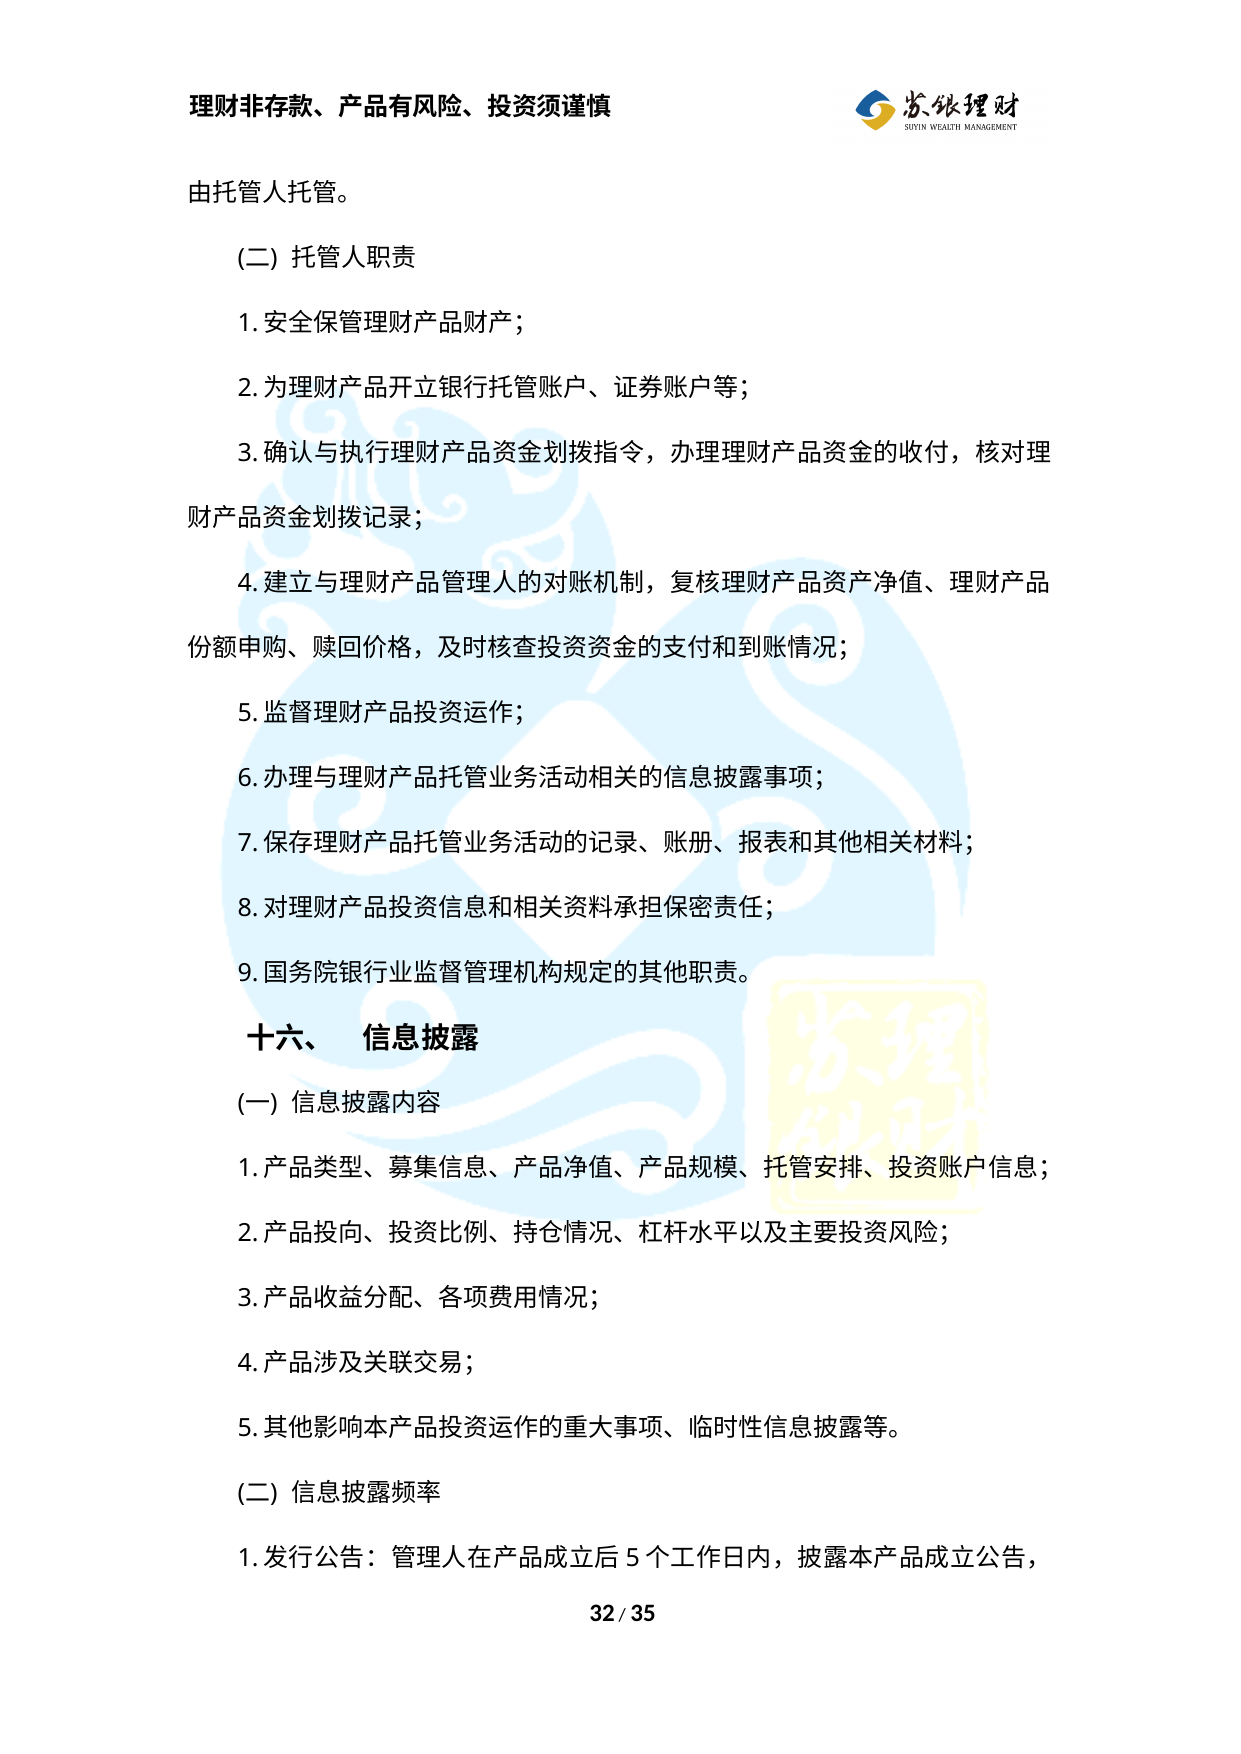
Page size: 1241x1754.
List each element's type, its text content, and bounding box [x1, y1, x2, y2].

text 本产品托管人为江苏银行股份有限公司。产品管理人在此特别披露：托管人为产品管理人的关联方，产品管理人聘请其担任托管人已履行现行法律法规和监管规定所规定必须履行的程序，产品管理人、投资者同意并接受理财产品由托管人托管。 [187, 158, 1053, 223]
list 安全保管理财产品财产； [187, 288, 1053, 353]
list 确认与执行理财产品资金划拨指令，办理理财产品资金的收付，核对理财产品资金划拨记录； [187, 418, 1053, 548]
list 托管人职责 [187, 223, 1053, 288]
list 信息披露内容 [187, 1068, 1053, 1133]
list 其他影响本产品投资运作的重大事项、临时性信息披露等。 [187, 1393, 1053, 1458]
list 对理财产品投资信息和相关资料承担保密责任； [187, 873, 1053, 938]
list 国务院银行业监督管理机构规定的其他职责。 [187, 938, 1053, 1003]
list 建立与理财产品管理人的对账机制，复核理财产品资产净值、理财产品份额申购、赎回价格，及时核查投资资金的支付和到账情况； [187, 548, 1053, 678]
list 信息披露频率 [187, 1458, 1053, 1523]
list 为理财产品开立银行托管账户、证券账户等； [187, 353, 1053, 418]
picture [831, 73, 1049, 143]
list 保存理财产品托管业务活动的记录、账册、报表和其他相关材料； [187, 808, 1053, 873]
list 信息披露 [187, 1003, 1053, 1068]
list 办理与理财产品托管业务活动相关的信息披露事项； [187, 743, 1053, 808]
list 产品类型、募集信息、产品净值、产品规模、托管安排、投资账户信息； [187, 1133, 1053, 1198]
list 产品投向、投资比例、持仓情况、杠杆水平以及主要投资风险； [187, 1198, 1053, 1263]
list 产品收益分配、各项费用情况； [187, 1263, 1053, 1328]
list 发行公告：管理人在产品成立后5个工作日内，披露本产品成立公告，包括理财产品成立日期和募集规模等信息； [187, 1523, 1053, 1588]
list 产品涉及关联交易； [187, 1328, 1053, 1393]
list 监督理财产品投资运作； [187, 678, 1053, 743]
